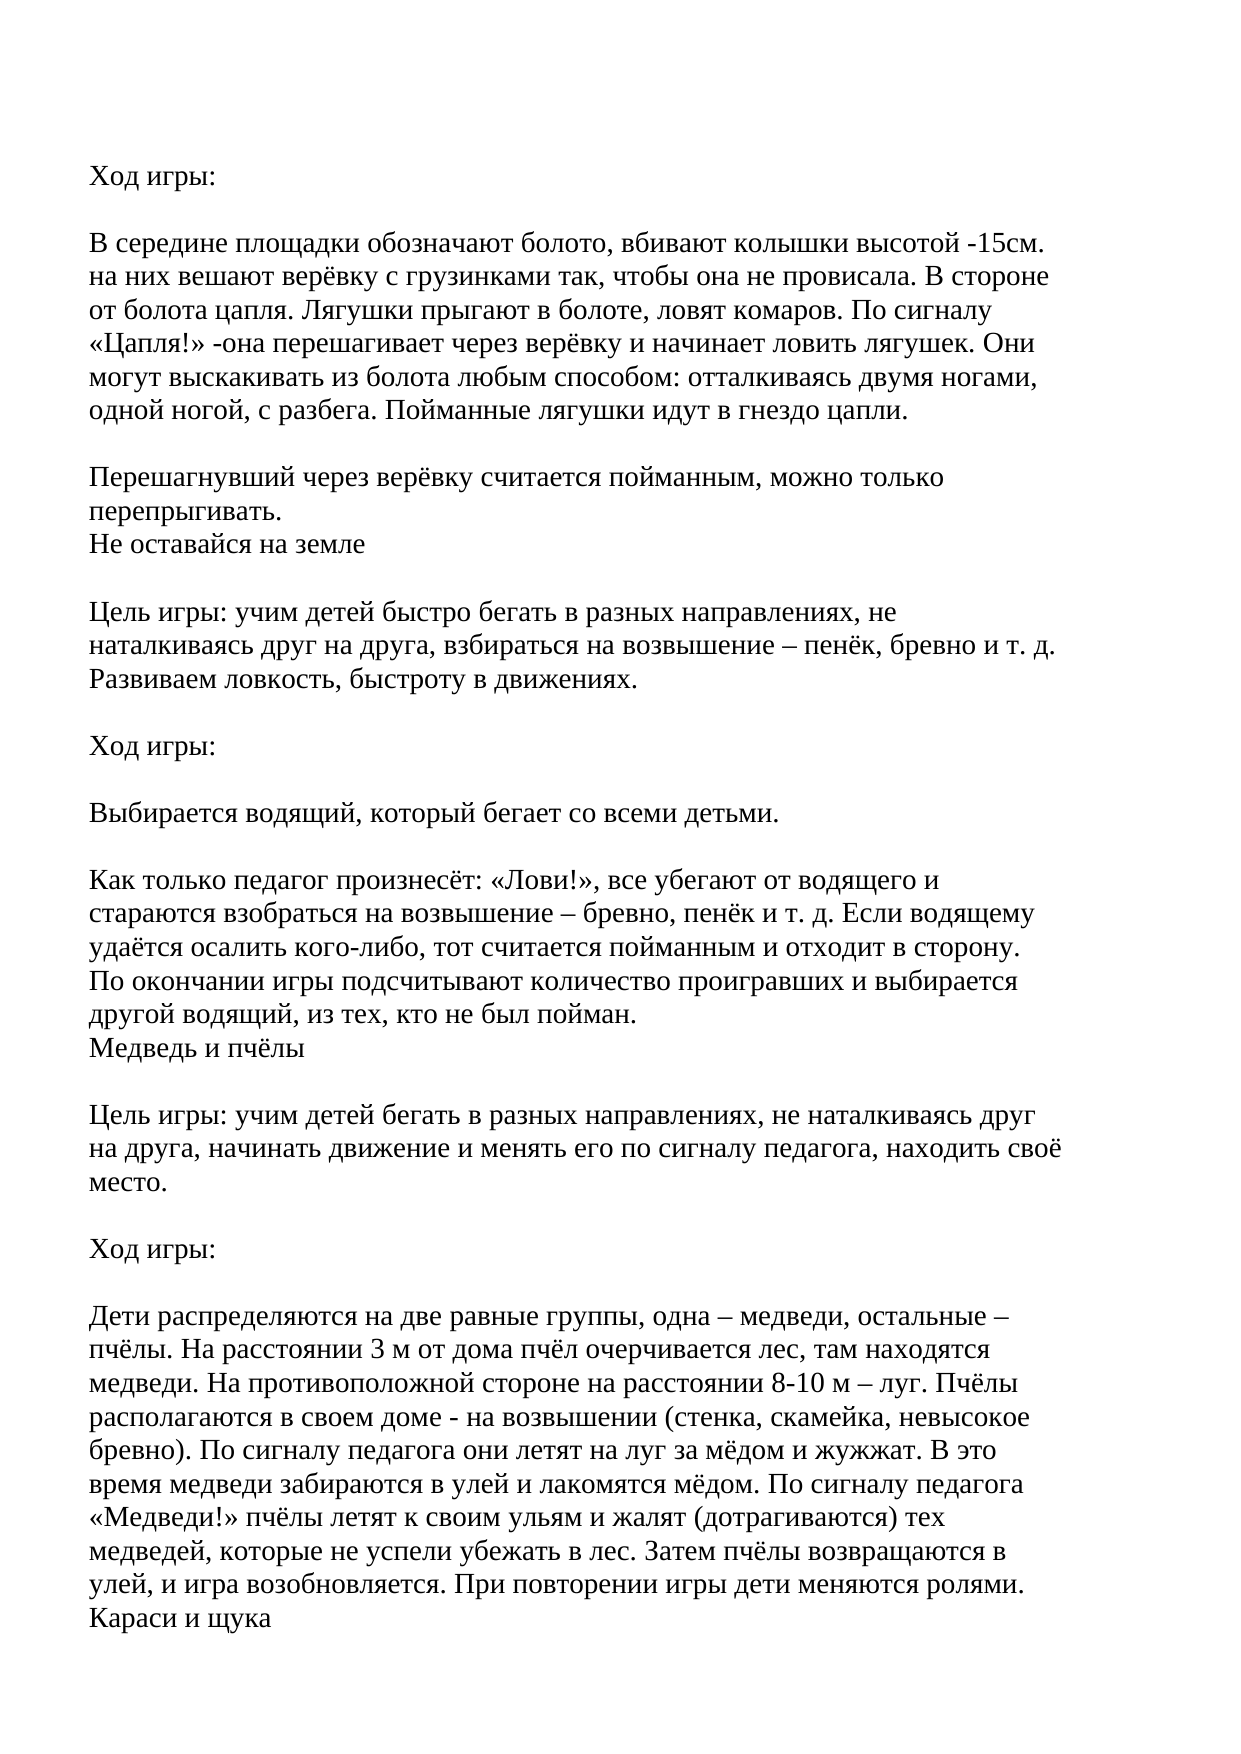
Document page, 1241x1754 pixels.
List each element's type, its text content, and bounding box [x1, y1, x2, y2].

text Не оставайся на земле [89, 527, 1063, 560]
text Ход игры: [89, 1231, 1063, 1264]
text Медведь и пчёлы [89, 1030, 1063, 1063]
text Цель игры: учим детей бегать в разных направлениях, не наталкиваясь друг на друга, начинать движение и менять его по сигналу педагога, находить своё место. [89, 1097, 1063, 1197]
text Дети распределяются на две равные группы, одна – медведи, остальные – пчёлы. На расстоянии 3 м от дома пчёл очерчивается лес, там находятся медведи. На противоположной стороне на расстоянии 8-10 м – луг. Пчёлы располагаются в своем доме - на возвышении (стенка, скамейка, невысокое бревно). По сигналу педагога они летят на луг за мёдом и жужжат. В это время медведи забираются в улей и лакомятся мёдом. По сигналу педагога «Медведи!» пчёлы летят к своим ульям и жалят (дотрагиваются) тех медведей, которые не успели убежать в лес. Затем пчёлы возвращаются в улей, и игра возобновляется. При повторении игры дети меняются ролями. [89, 1298, 1063, 1600]
text Перешагнувший через верёвку считается пойманным, можно только перепрыгивать. [89, 459, 1063, 527]
text Как только педагог произнесёт: «Лови!», все убегают от водящего и стараются взобраться на возвышение – бревно, пенёк и т. д. Если водящему удаётся осалить кого-либо, тот считается пойманным и отходит в сторону. По окончании игры подсчитывают количество проигравших и выбирается другой водящий, из тех, кто не был пойман. [89, 862, 1063, 1030]
text В середине площадки обозначают болото, вбивают колышки высотой -15см. на них вешают верёвку с грузинками так, чтобы она не провисала. В стороне от болота цапля. Лягушки прыгают в болоте, ловят комаров. По сигналу «Цапля!» -она перешагивает через верёвку и начинает ловить лягушек. Они могут выскакивать из болота любым способом: отталкиваясь двумя ногами, одной ногой, с разбега. Пойманные лягушки идут в гнездо цапли. [89, 225, 1063, 426]
text Караси и щука [89, 1600, 1063, 1633]
text Цель игры: учим детей быстро бегать в разных направлениях, не наталкиваясь друг на друга, взбираться на возвышение – пенёк, бревно и т. д. Развиваем ловкость, быстроту в движениях. [89, 594, 1063, 694]
text Ход игры: [89, 728, 1063, 761]
text Выбирается водящий, который бегает со всеми детьми. [89, 795, 1063, 828]
text Ход игры: [89, 158, 1063, 191]
